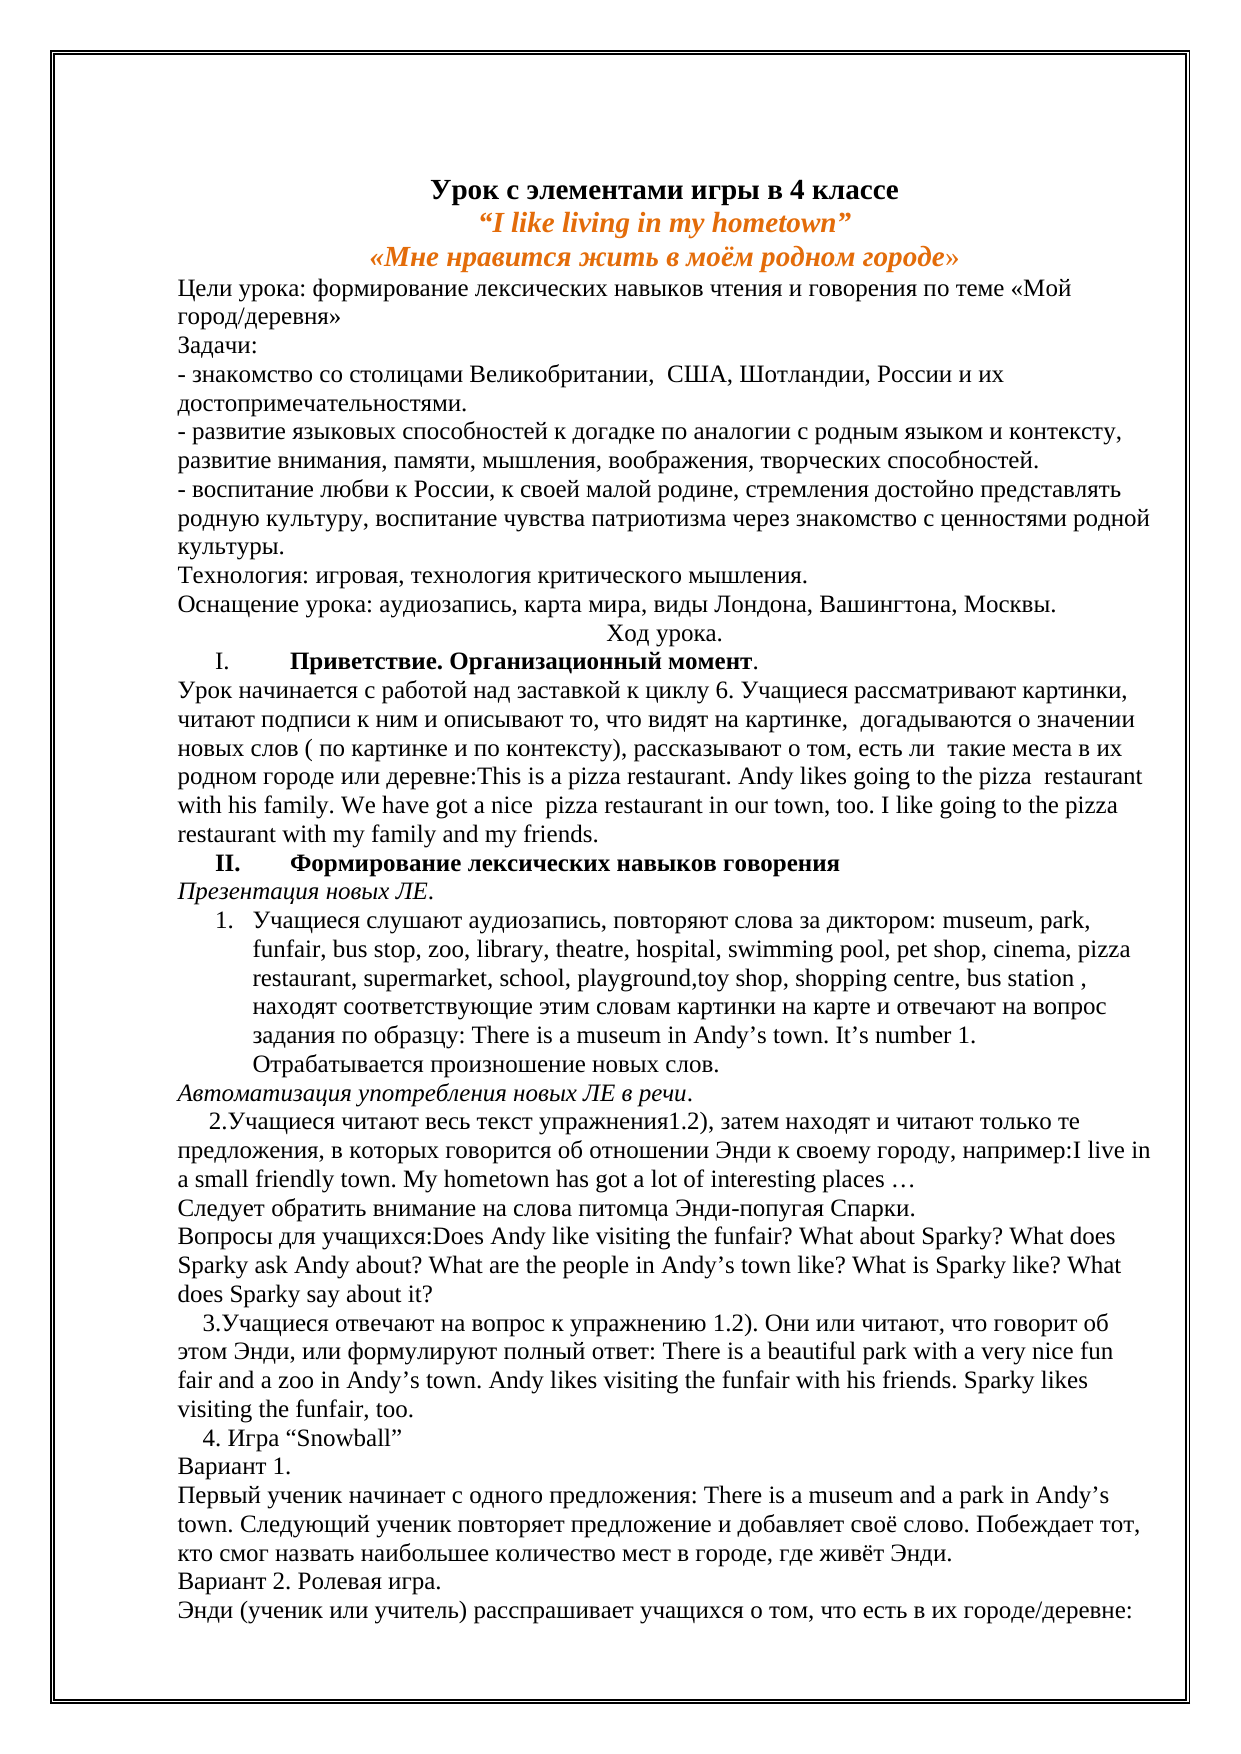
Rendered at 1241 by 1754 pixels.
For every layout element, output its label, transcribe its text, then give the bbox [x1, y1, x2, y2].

text Задачи: [177, 330, 1152, 359]
text Презентация новых ЛЕ. [177, 876, 1152, 905]
list Учащиеся слушают аудиозапись, повторяют слова за диктором: museum, park, funfair, bus stop, zoo, library, theatre, hospital, swimming pool, pet shop, cinema, pizza restaurant, supermarket, school, playground,toy shop, shopping centre, bus station , находят соответствующие этим словам картинки на карте и отвечают на вопрос задания по образцу: There is a museum in Andy’s town. It’s number 1. [215, 905, 1152, 1049]
text «Мне нравится жить в моём родном городе» [177, 239, 1152, 273]
text - воспитание любви к России, к своей малой родине, стремления достойно представлять родную культуру, воспитание чувства патриотизма через знакомство с ценностями родной культуры. [177, 474, 1152, 560]
text Урок начинается с работой над заставкой к циклу 6. Учащиеся рассматривают картинки, читают подписи к ним и описывают то, что видят на картинке, догадываются о значении новых слов ( по картинке и по контексту), рассказывают о том, есть ли такие места в их родном городе или деревне:This is a pizza restaurant. Andy likes going to the pizza restaurant with his family. We have got a nice pizza restaurant in our town, too. I like going to the pizza restaurant with my family and my friends. [177, 675, 1152, 848]
text Энди (ученик или учитель) расспрашивает учащихся о том, что есть в их городе/деревне: [177, 1595, 1152, 1624]
text 4. Игра “Snowball” [177, 1423, 1152, 1451]
text 2.Учащиеся читают весь текст упражнения1.2), затем находят и читают только те предложения, в которых говорится об отношении Энди к своему городу, например:I live in a small friendly town. My hometown has got a lot of interesting places … [177, 1106, 1152, 1193]
list Приветствие. Организационный момент. [215, 646, 1152, 675]
text Оснащение урока: аудиозапись, карта мира, виды Лондона, Вашингтона, Москвы. [177, 589, 1152, 618]
text Автоматизация употребления новых ЛЕ в речи. [177, 1078, 1152, 1106]
text 3.Учащиеся отвечают на вопрос к упражнению 1.2). Они или читают, что говорит об этом Энди, или формулируют полный ответ: There is a beautiful park with a very nice fun fair and a zoo in Andy’s town. Andy likes visiting the funfair with his friends. Sparky likes visiting the funfair, too. [177, 1308, 1152, 1423]
text Технология: игровая, технология критического мышления. [177, 560, 1152, 589]
list Формирование лексических навыков говорения [215, 848, 1152, 876]
text Следует обратить внимание на слова питомца Энди-попугая Спарки. [177, 1193, 1152, 1221]
text Вопросы для учащихся:Does Andy like visiting the funfair? What about Sparky? What does Sparky ask Andy about? What are the people in Andy’s town like? What is Sparky like? What does Sparky say about it? [177, 1221, 1152, 1308]
text “I like living in my hometown” [177, 206, 1152, 239]
text Первый ученик начинает с одного предложения: There is a museum and a park in Andy’s town. Следующий ученик повторяет предложение и добавляет своё слово. Побеждает тот, кто смог назвать наибольшее количество мест в городе, где живёт Энди. [177, 1480, 1152, 1566]
text - развитие языковых способностей к догадке по аналогии с родным языком и контексту, развитие внимания, памяти, мышления, воображения, творческих способностей. [177, 416, 1152, 474]
text Урок с элементами игры в 4 классе [177, 172, 1152, 206]
text Вариант 1. [177, 1451, 1152, 1480]
text Ход урока. [177, 618, 1152, 646]
list Отрабатывается произношение новых слов. [252, 1049, 1152, 1078]
text Вариант 2. Ролевая игра. [177, 1566, 1152, 1595]
text - знакомство со столицами Великобритании, США, Шотландии, России и их достопримечательностями. [177, 359, 1152, 416]
text Цели урока: формирование лексических навыков чтения и говорения по теме «Мой город/деревня» [177, 273, 1152, 330]
